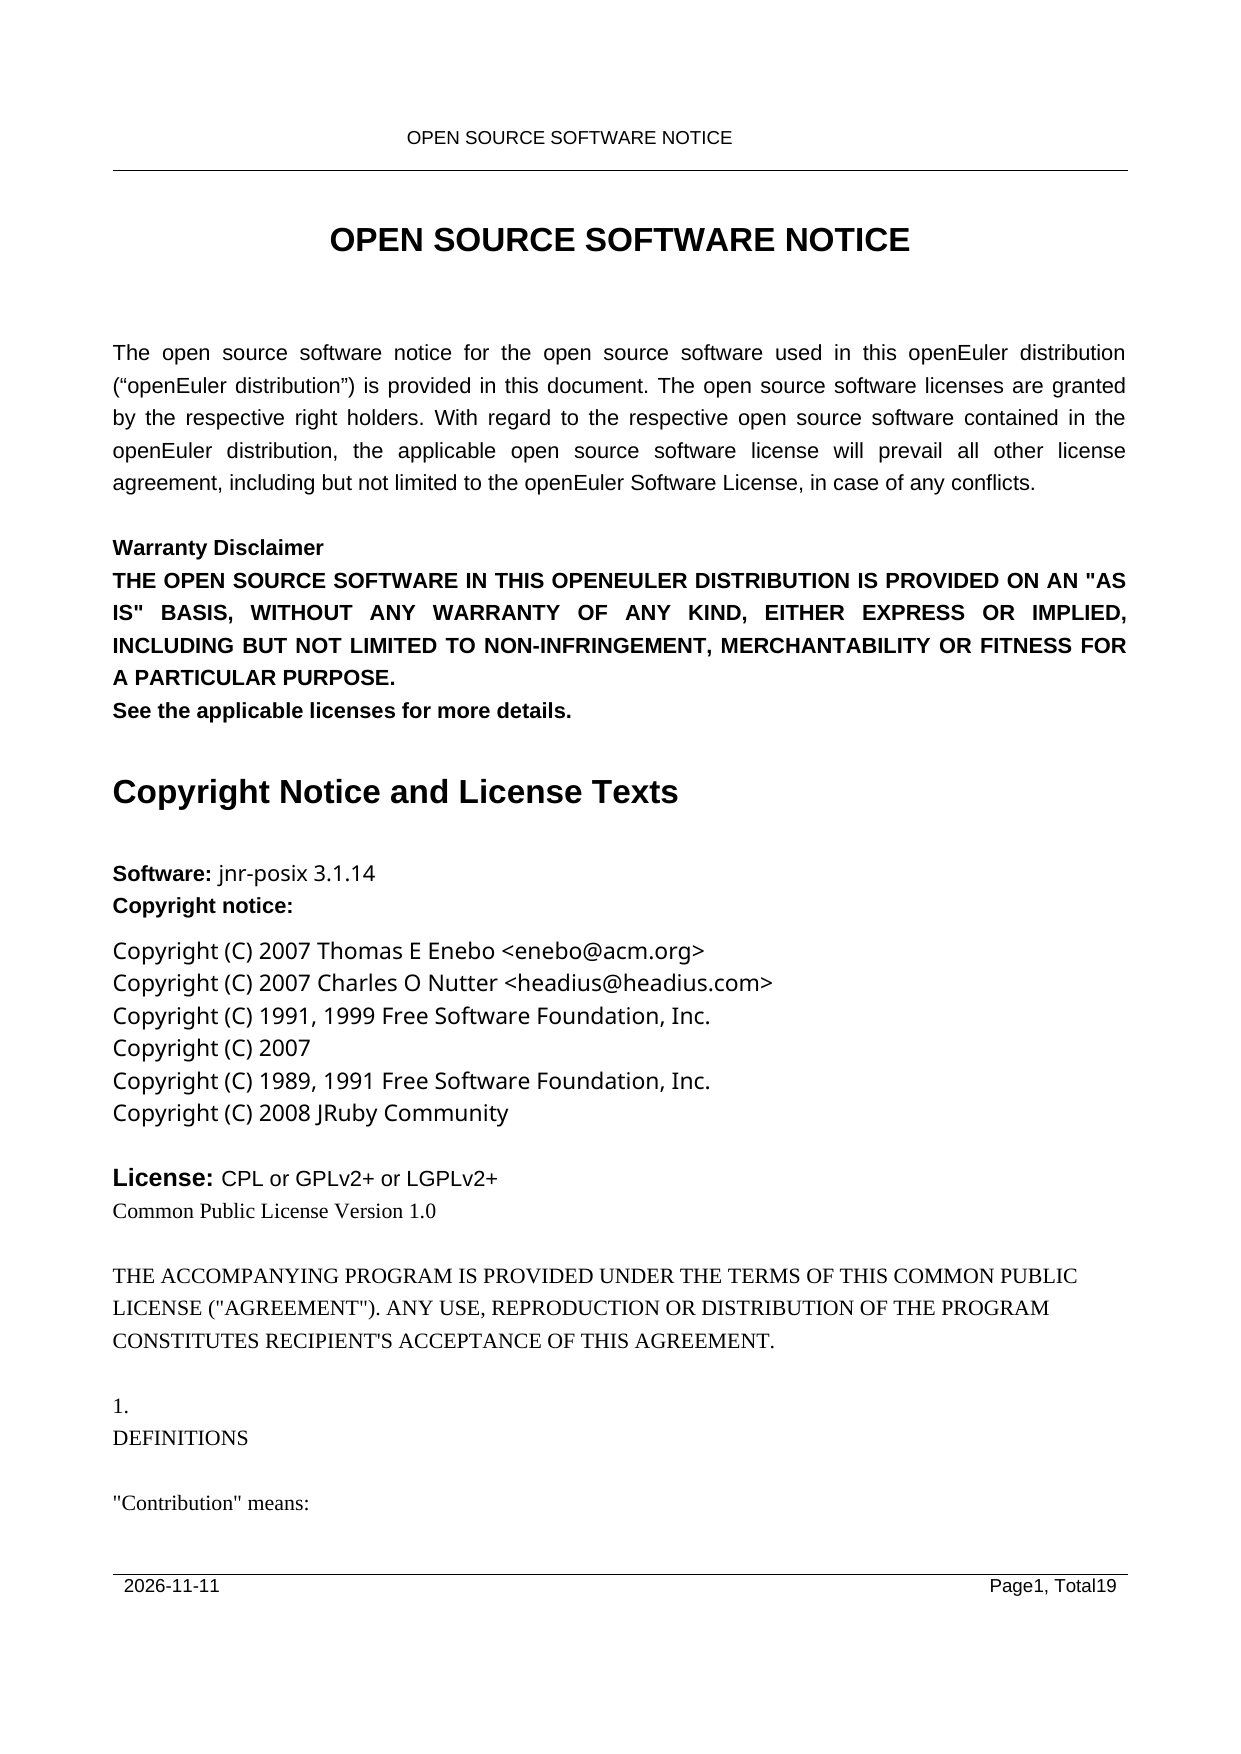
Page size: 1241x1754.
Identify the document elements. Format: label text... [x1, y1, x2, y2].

text Warranty Disclaimer [112, 531, 1128, 564]
text Copyright notice: [112, 889, 1128, 921]
text Copyright (C) 2007 Thomas E Enebo <enebo@acm.org> Copyright (C) 2007 Charles O Nutter <headius@headius.com> Copyright (C) 1991, 1999 Free Software Foundation, Inc. Copyright (C) 2007 Copyright (C) 1989, 1991 Free Software Foundation, Inc. Copyright (C) 2008 JRuby Community [112, 934, 1128, 1161]
text OPEN SOURCE SOFTWARE NOTICE [112, 206, 1128, 271]
title Software: jnr-posix 3.1.14 [112, 856, 1128, 889]
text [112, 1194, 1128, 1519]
text License: CPL or GPLv2+ or LGPLv2+ [112, 1161, 1128, 1194]
text The open source software notice for the open source software used in this openEuler distribution (“openEuler distribution”) is provided in this document. The open source software licenses are granted by the respective right holders. With regard to the respective open source software contained in the openEuler distribution, the applicable open source software license will prevail all other license agreement, including but not limited to the openEuler Software License, in case of any conflicts. [112, 336, 1128, 499]
text Copyright Notice and License Texts [112, 759, 1128, 824]
text THE OPEN SOURCE SOFTWARE IN THIS OPENEULER DISTRIBUTION IS PROVIDED ON AN "AS IS" BASIS, WITHOUT ANY WARRANTY OF ANY KIND, EITHER EXPRESS OR IMPLIED, INCLUDING BUT NOT LIMITED TO NON-INFRINGEMENT, MERCHANTABILITY OR FITNESS FOR A PARTICULAR PURPOSE. See the applicable licenses for more details. [112, 564, 1128, 726]
